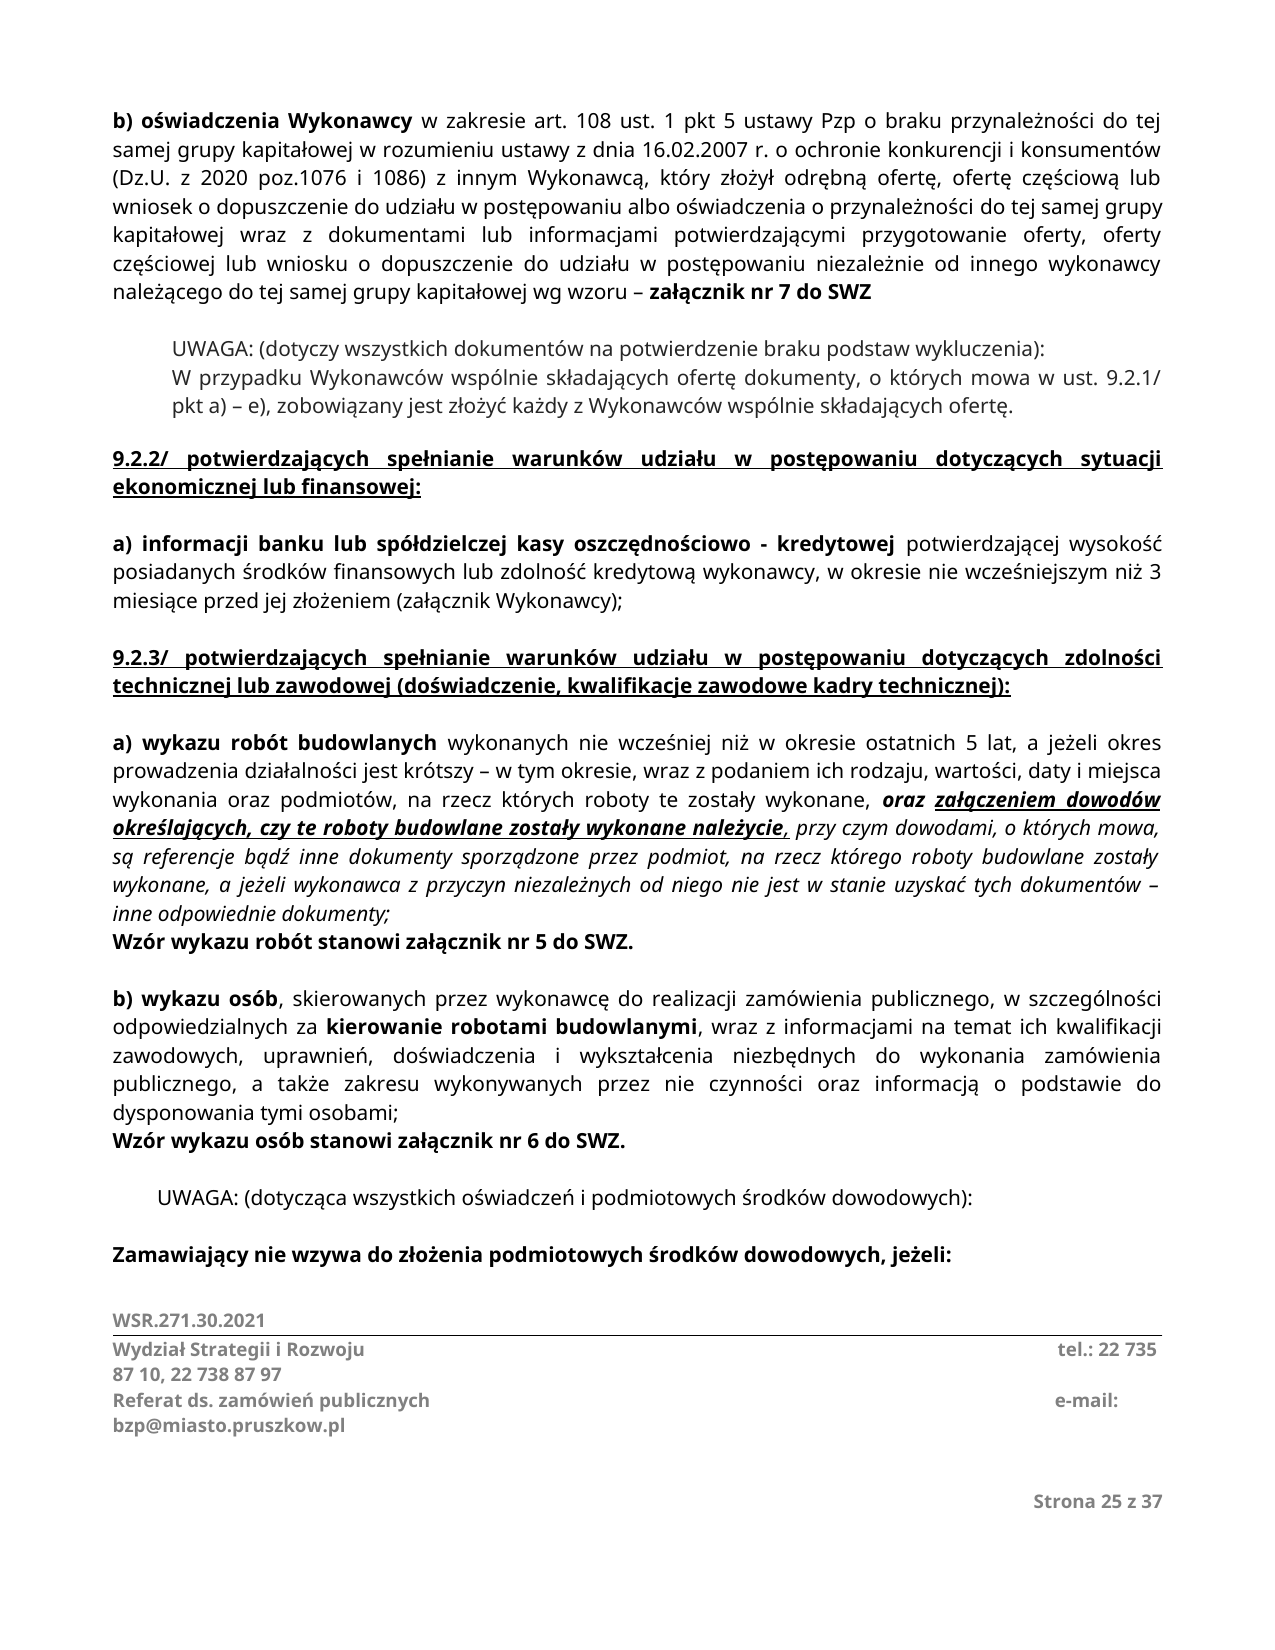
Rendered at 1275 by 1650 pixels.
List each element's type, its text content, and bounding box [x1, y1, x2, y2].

text b) oświadczenia Wykonawcy w zakresie art. 108 ust. 1 pkt 5 ustawy Pzp o braku przynależności do tej samej grupy kapitałowej w rozumieniu ustawy z dnia 16.02.2007 r. o ochronie konkurencji i konsumentów (Dz.U. z 2020 poz.1076 i 1086) z innym Wykonawcą, który złożył odrębną ofertę, ofertę częściową lub wniosek o dopuszczenie do udziału w postępowaniu albo oświadczenia o przynależności do tej samej grupy kapitałowej wraz z dokumentami lub informacjami potwierdzającymi przygotowanie oferty, oferty częściowej lub wniosku o dopuszczenie do udziału w postępowaniu niezależnie od innego wykonawcy należącego do tej samej grupy kapitałowej wg wzoru – załącznik nr 7 do SWZ [112, 107, 1162, 306]
text Wzór wykazu robót stanowi załącznik nr 5 do SWZ. [112, 927, 1162, 956]
text a) wykazu robót budowlanych wykonanych nie wcześniej niż w okresie ostatnich 5 lat, a jeżeli okres prowadzenia działalności jest krótszy – w tym okresie, wraz z podaniem ich rodzaju, wartości, daty i miejsca wykonania oraz podmiotów, na rzecz których roboty te zostały wykonane, oraz załączeniem dowodów określających, czy te roboty budowlane zostały wykonane należycie, przy czym dowodami, o których mowa, są referencje bądź inne dokumenty sporządzone przez podmiot, na rzecz którego roboty budowlane zostały wykonane, a jeżeli wykonawca z przyczyn niezależnych od niego nie jest w stanie uzyskać tych dokumentów – inne odpowiednie dokumenty; [112, 728, 1162, 927]
text Wzór wykazu osób stanowi załącznik nr 6 do SWZ. [112, 1126, 1162, 1155]
text a) informacji banku lub spółdzielczej kasy oszczędnościowo - kredytowej potwierdzającej wysokość posiadanych środków finansowych lub zdolność kredytową wykonawcy, w okresie nie wcześniejszym niż 3 miesiące przed jej złożeniem (załącznik Wykonawcy); [112, 529, 1162, 614]
text UWAGA: (dotyczy wszystkich dokumentów na potwierdzenie braku podstaw wykluczenia): [172, 334, 1162, 363]
text UWAGA: (dotycząca wszystkich oświadczeń i podmiotowych środków dowodowych): [157, 1183, 1162, 1212]
text W przypadku Wykonawców wspólnie składających ofertę dokumenty, o których mowa w ust. 9.2.1/ pkt a) – e), zobowiązany jest złożyć każdy z Wykonawców wspólnie składających ofertę. [172, 363, 1162, 420]
text 9.2.3/ potwierdzających spełnianie warunków udziału w postępowaniu dotyczących zdolności technicznej lub zawodowej (doświadczenie, kwalifikacje zawodowe kadry technicznej): [112, 643, 1162, 667]
text 9.2.2/ potwierdzających spełnianie warunków udziału w postępowaniu dotyczących sytuacji ekonomicznej lub finansowej: [112, 444, 1162, 468]
text 9.2.3/ potwierdzających spełnianie warunków udziału w postępowaniu dotyczących zdolności technicznej lub zawodowej (doświadczenie, kwalifikacje zawodowe kadry technicznej): [112, 668, 1162, 700]
text b) wykazu osób, skierowanych przez wykonawcę do realizacji zamówienia publicznego, w szczególności odpowiedzialnych za kierowanie robotami budowlanymi, wraz z informacjami na temat ich kwalifikacji zawodowych, uprawnień, doświadczenia i wykształcenia niezbędnych do wykonania zamówienia publicznego, a także zakresu wykonywanych przez nie czynności oraz informacją o podstawie do dysponowania tymi osobami; [112, 984, 1162, 1126]
text Zamawiający nie wzywa do złożenia podmiotowych środków dowodowych, jeżeli: [112, 1240, 1162, 1268]
text 9.2.2/ potwierdzających spełnianie warunków udziału w postępowaniu dotyczących sytuacji ekonomicznej lub finansowej: [112, 469, 1162, 501]
